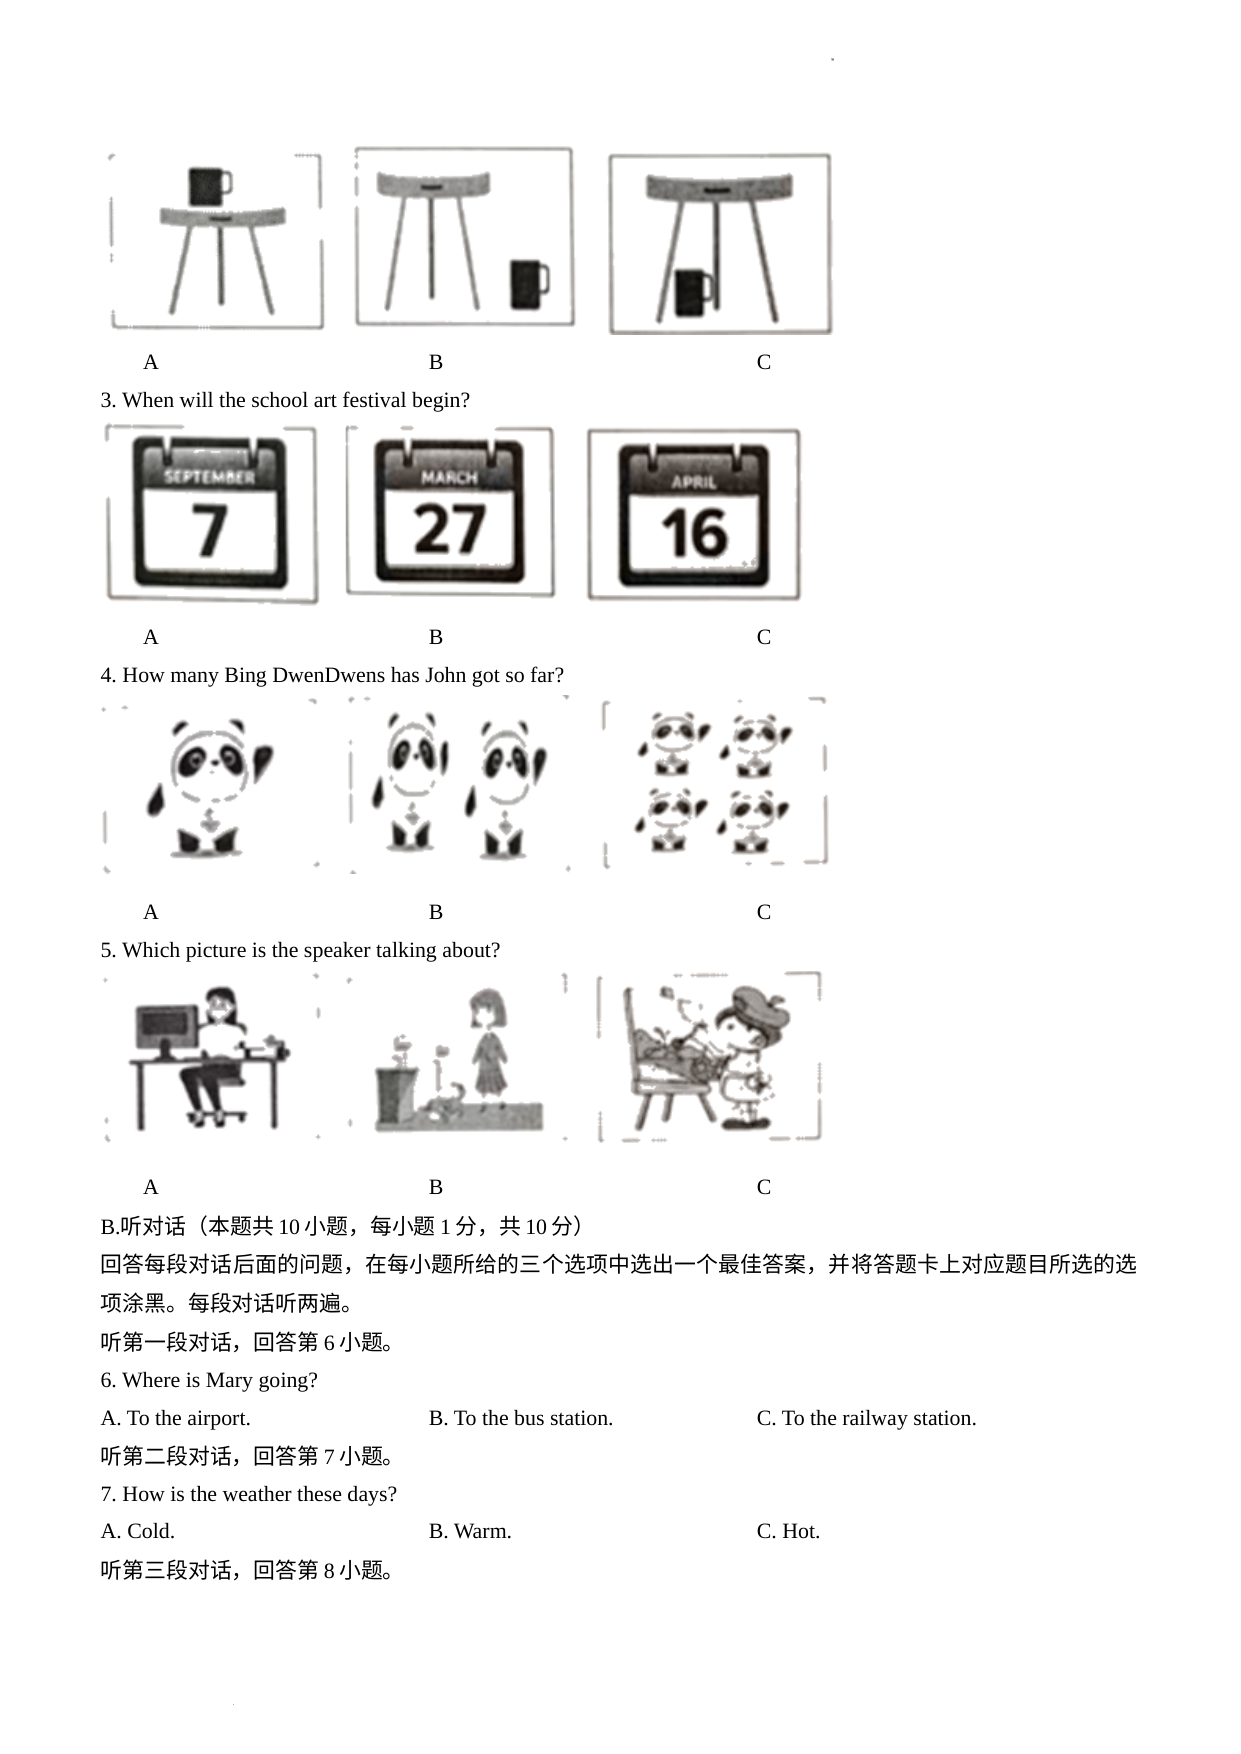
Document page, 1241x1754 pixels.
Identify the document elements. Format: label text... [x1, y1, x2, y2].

picture [581, 422, 807, 606]
text 7. How is the weather these days? [100, 1477, 1140, 1510]
text 3. When will the school art festival begin? [100, 383, 1140, 416]
text A B C [100, 621, 1140, 653]
picture [595, 696, 832, 874]
text 听第一段对话，回答第6小题。 [100, 1325, 1140, 1357]
text A. To the airport. B. To the bus station. C. To the railway station. [100, 1401, 1140, 1433]
text 6. Where is Mary going? [100, 1363, 1140, 1396]
text A. Cold. B. Warm. C. Hot. [100, 1515, 1140, 1547]
picture [592, 970, 824, 1146]
picture [100, 698, 323, 874]
text 4. How many Bing DwenDwens has John got so far? [100, 658, 1140, 691]
text 听第二段对话，回答第7小题。 [100, 1438, 1140, 1471]
text 5. Which picture is the speaker talking about? [100, 933, 1140, 966]
picture [100, 421, 324, 606]
picture [604, 152, 838, 335]
picture [345, 970, 571, 1146]
text A B C [100, 896, 1140, 928]
picture [345, 420, 561, 606]
picture [100, 150, 329, 335]
picture [100, 970, 324, 1146]
picture [344, 695, 574, 874]
text B.听对话（本题共10小题，每小题1分，共10分） [100, 1208, 1140, 1241]
text 回答每段对话后面的问题，在每小题所给的三个选项中选出一个最佳答案，并将答题卡上对应题目所选的选项涂黑。每段对话听两遍。 [100, 1247, 1140, 1318]
picture [350, 145, 583, 335]
text A B C [100, 346, 1140, 378]
text A B C [100, 1171, 1140, 1203]
text 听第三段对话，回答第8小题。 [100, 1552, 1140, 1585]
